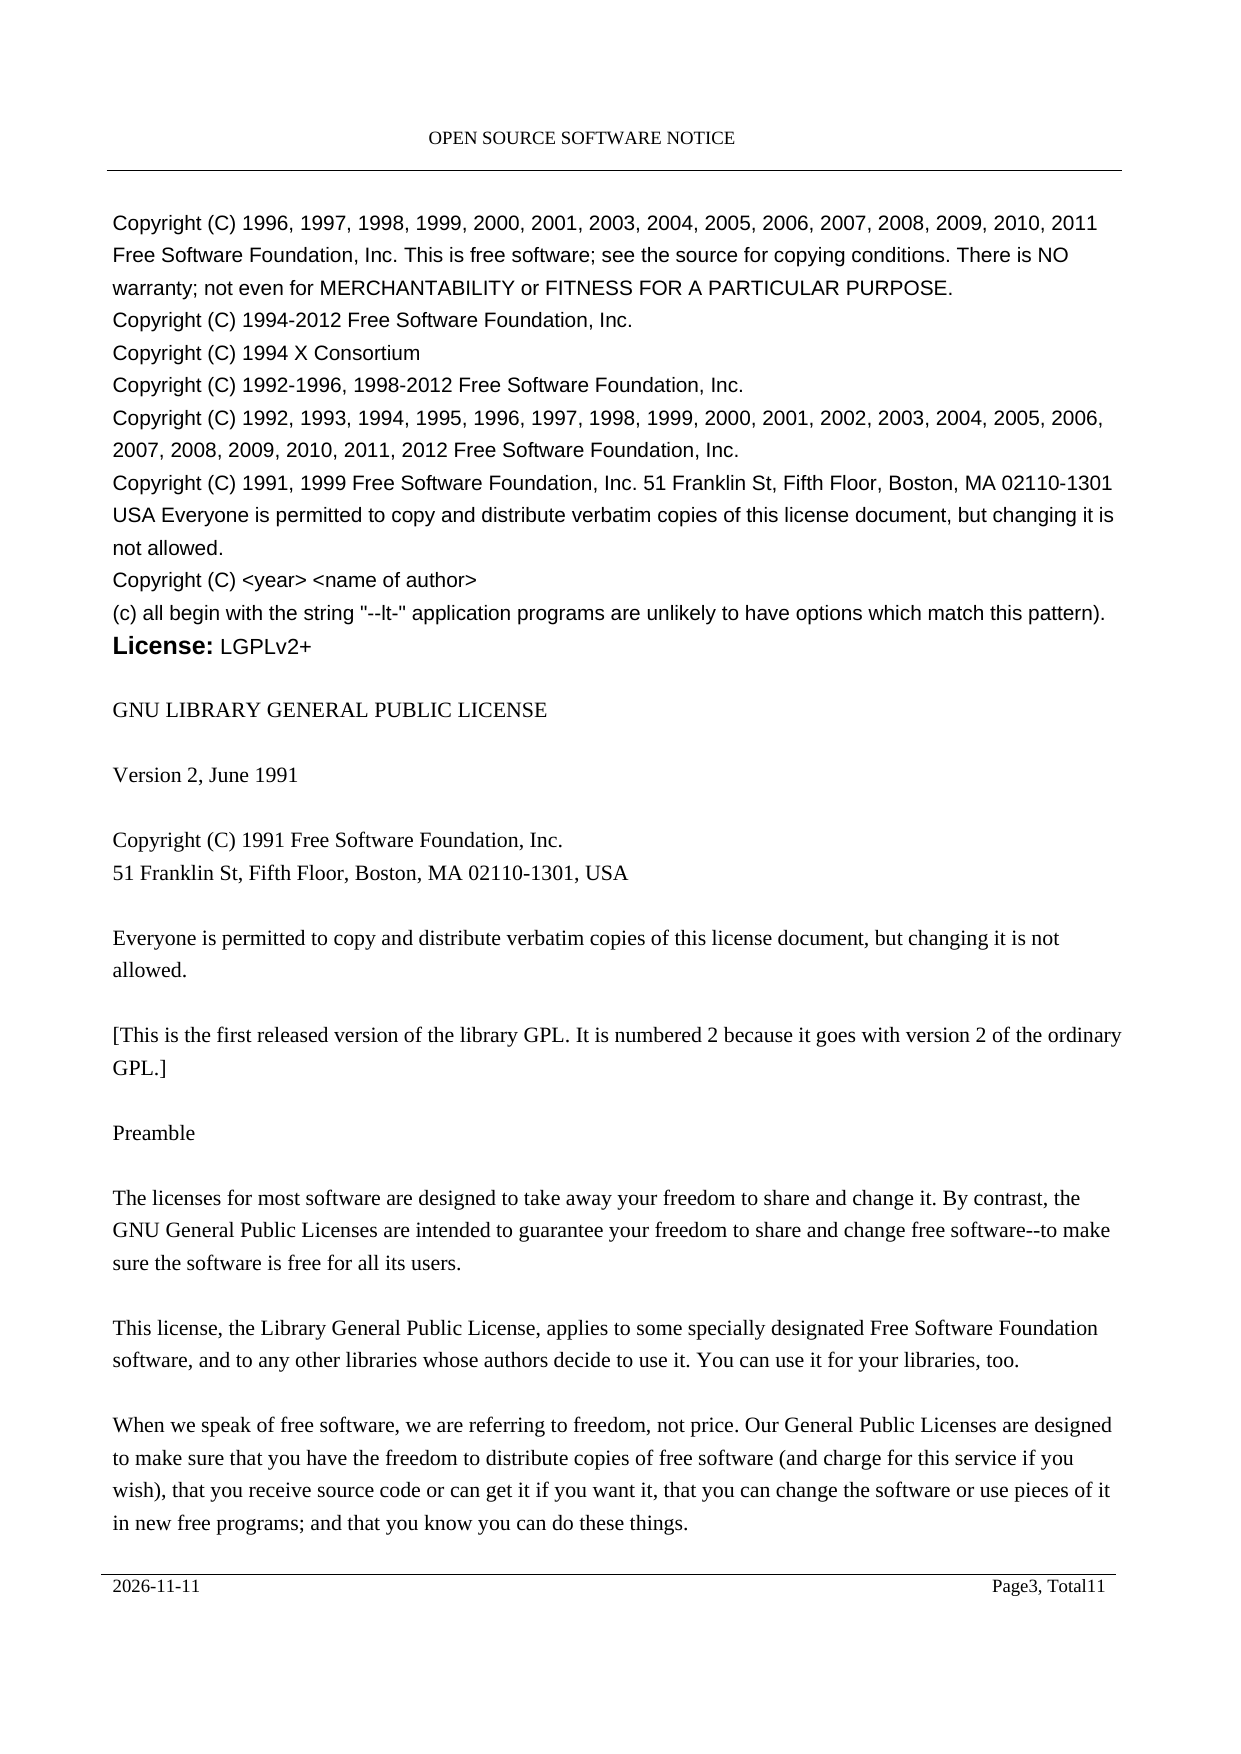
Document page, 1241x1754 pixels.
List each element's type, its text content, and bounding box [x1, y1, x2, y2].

text Copyright (C) 1991, 1999 Free Software Foundation, Inc. 51 Franklin St, Fifth Floor, Boston, MA 02110-1301 USA Everyone is permitted to copy and distribute verbatim copies of this license document, but changing it is not allowed. [112, 466, 1128, 564]
text (c) all begin with the string "--lt-" application programs are unlikely to have options which match this pattern). [112, 596, 1128, 629]
text Copyright (C) <year> <name of author> [112, 564, 1128, 596]
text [112, 629, 1128, 1539]
text Copyright (C) 1994-2012 Free Software Foundation, Inc. [112, 304, 1128, 336]
text Copyright (C) 1996, 1997, 1998, 1999, 2000, 2001, 2003, 2004, 2005, 2006, 2007, 2008, 2009, 2010, 2011 Free Software Foundation, Inc. This is free software; see the source for copying conditions. There is NO warranty; not even for MERCHANTABILITY or FITNESS FOR A PARTICULAR PURPOSE. [112, 206, 1128, 304]
text Copyright (C) 1992, 1993, 1994, 1995, 1996, 1997, 1998, 1999, 2000, 2001, 2002, 2003, 2004, 2005, 2006, 2007, 2008, 2009, 2010, 2011, 2012 Free Software Foundation, Inc. [112, 401, 1128, 466]
text Copyright (C) 1994 X Consortium [112, 336, 1128, 369]
text Copyright (C) 1992-1996, 1998-2012 Free Software Foundation, Inc. [112, 369, 1128, 401]
